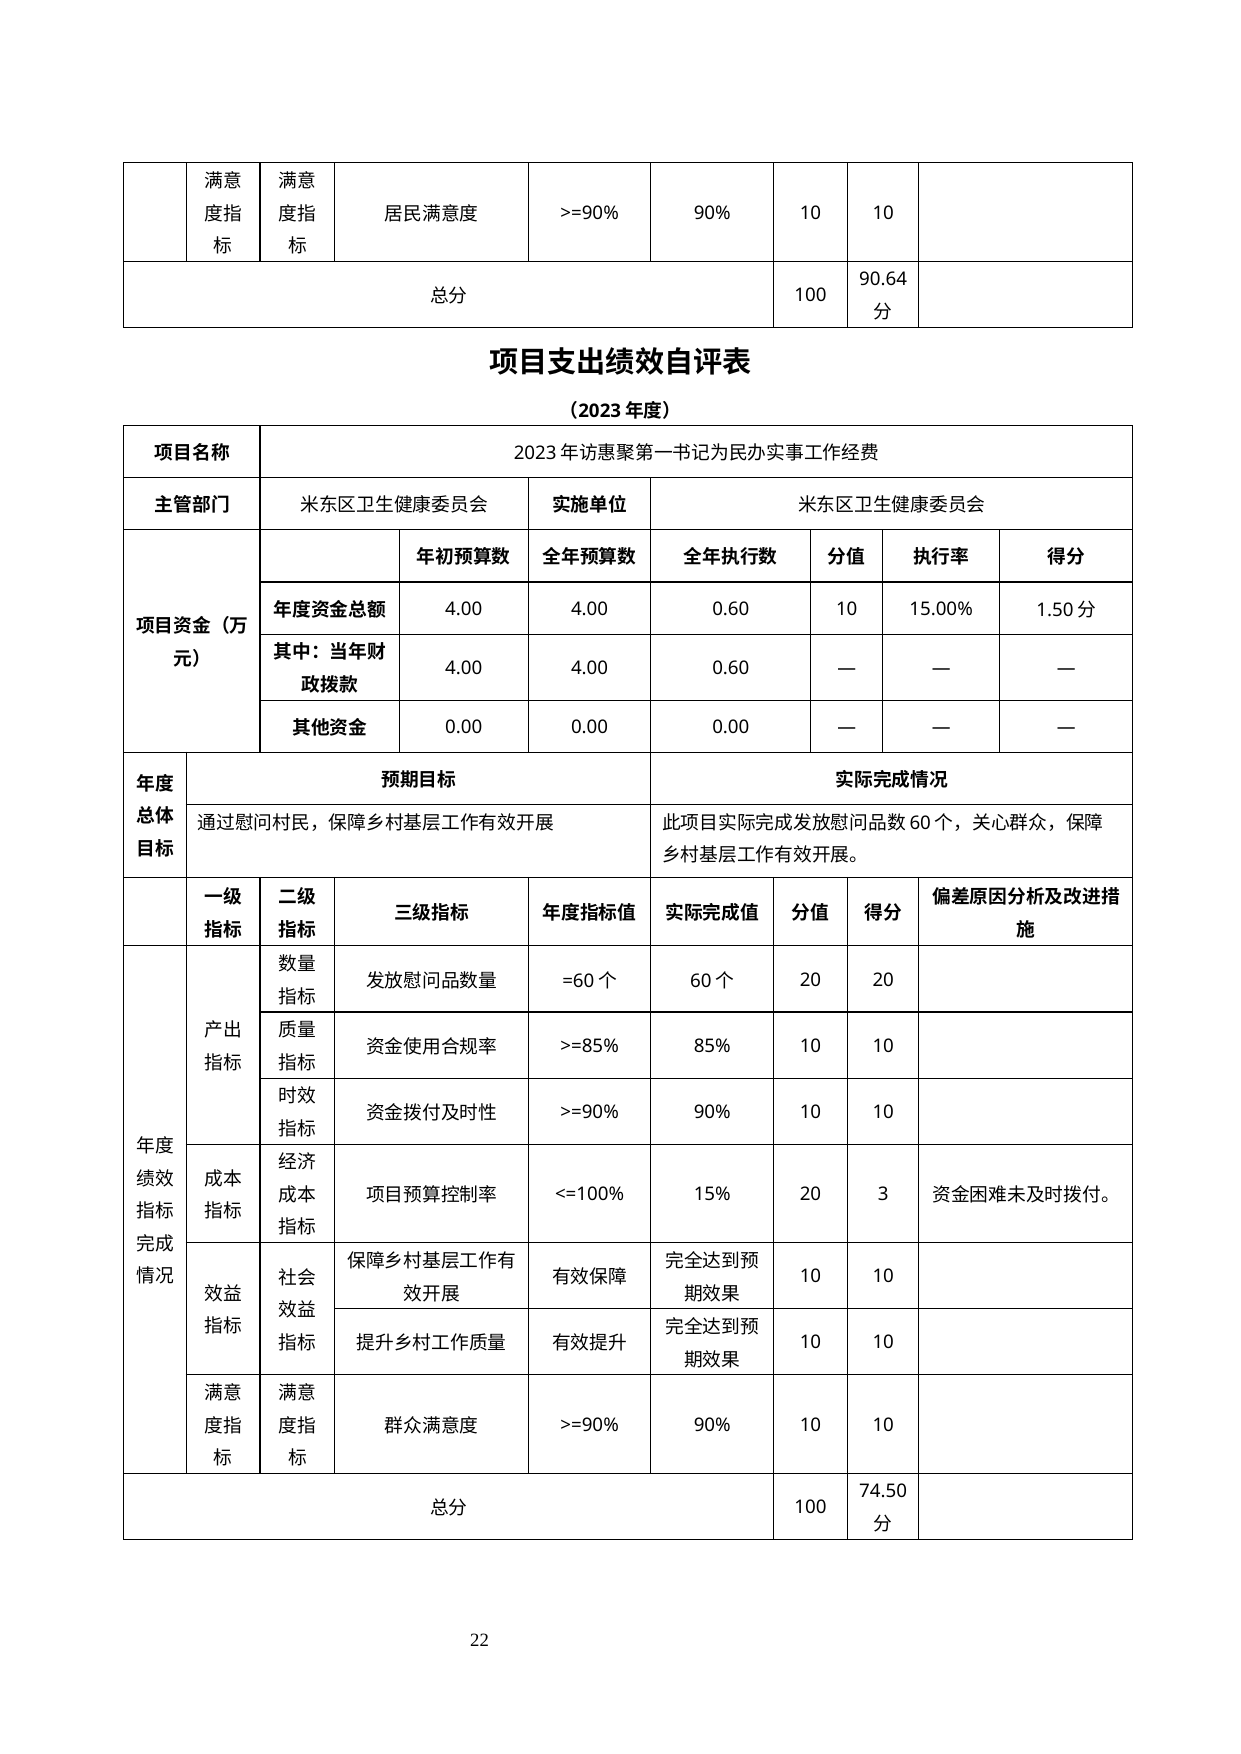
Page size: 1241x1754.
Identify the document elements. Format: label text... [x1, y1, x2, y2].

table_cell 偏差原因分析及改进措施 [919, 878, 1132, 945]
table_cell 预期目标 [187, 753, 650, 804]
table_cell 90% [651, 1079, 773, 1143]
table_cell 资金困难未及时拨付。 [919, 1145, 1132, 1242]
table_cell 90.64分 [848, 262, 918, 327]
table_cell 85% [651, 1013, 773, 1077]
table_cell — [883, 635, 999, 699]
table_cell [261, 530, 399, 581]
table_cell 成本指标 [187, 1145, 259, 1242]
table_cell — [811, 701, 882, 752]
table_cell 0.60 [651, 583, 810, 633]
table_cell 效益指标 [187, 1243, 259, 1374]
table_cell — [811, 635, 882, 699]
table_cell 三级指标 [335, 878, 528, 945]
table_cell 经济成本指标 [261, 1145, 334, 1242]
table_cell =60个 [529, 946, 650, 1011]
table_cell 100 [774, 262, 847, 327]
table_cell 产出指标 [187, 946, 259, 1143]
table_cell >=85% [529, 1013, 650, 1077]
table_cell 全年执行数 [651, 530, 810, 581]
table_cell 0.00 [529, 701, 650, 752]
table_cell 90% [651, 163, 773, 261]
table_cell >=90% [529, 1375, 650, 1473]
table_cell 年度总体目标 [124, 753, 186, 877]
table_cell 年度指标值 [529, 878, 650, 945]
table_cell 1.50分 [1000, 583, 1132, 633]
table_cell 10 [774, 163, 847, 261]
table_cell 主管部门 [124, 478, 259, 529]
table_cell >=90% [529, 1079, 650, 1143]
table_cell 满意度指标 [187, 1375, 259, 1473]
table_cell [919, 946, 1132, 1011]
table_cell [124, 878, 186, 945]
table_cell 一级指标 [187, 878, 259, 945]
table_cell 米东区卫生健康委员会 [261, 478, 528, 529]
table_cell 实施单位 [529, 478, 650, 529]
table_cell 米东区卫生健康委员会 [651, 478, 1132, 529]
table_cell 4.00 [400, 635, 528, 699]
table_cell — [1000, 701, 1132, 752]
table_cell 项目资金（万元） [124, 530, 259, 752]
table_cell 0.00 [400, 701, 528, 752]
table_cell 分值 [774, 878, 847, 945]
table_cell >=90% [529, 163, 650, 261]
table_cell 提升乡村工作质量 [335, 1309, 528, 1374]
table_cell 其他资金 [261, 701, 399, 752]
table_cell 10 [774, 1243, 847, 1308]
table_cell 完全达到预期效果 [651, 1243, 773, 1308]
table_cell 其中：当年财政拨款 [261, 635, 399, 699]
table_cell 20 [848, 946, 918, 1011]
table_cell 15.00% [883, 583, 999, 633]
table_cell 总分 [124, 1474, 773, 1539]
table_cell 10 [811, 583, 882, 633]
table_cell [919, 1243, 1132, 1308]
table_cell 满意度指标 [261, 163, 334, 261]
table_cell 有效保障 [529, 1243, 650, 1308]
text （2023年度） [187, 393, 1053, 425]
table_cell 10 [848, 1243, 918, 1308]
table_cell 满意度指标 [261, 1375, 334, 1473]
table_cell 60个 [651, 946, 773, 1011]
table_cell 此项目实际完成发放慰问品数60个，关心群众，保障乡村基层工作有效开展。 [651, 805, 1132, 877]
table_cell 分值 [811, 530, 882, 581]
table_cell 数量指标 [261, 946, 334, 1011]
table_cell 全年预算数 [529, 530, 650, 581]
table_cell 资金使用合规率 [335, 1013, 528, 1077]
table_cell 10 [848, 1079, 918, 1143]
table_cell 完全达到预期效果 [651, 1309, 773, 1374]
table_cell 实际完成情况 [651, 753, 1132, 804]
table_cell <=100% [529, 1145, 650, 1242]
table_cell 满意度指标 [187, 163, 259, 261]
table_cell 二级指标 [261, 878, 334, 945]
table_cell 得分 [1000, 530, 1132, 581]
table_cell 20 [774, 1145, 847, 1242]
table_cell 74.50分 [848, 1474, 918, 1539]
table_cell 群众满意度 [335, 1375, 528, 1473]
table_cell 3 [848, 1145, 918, 1242]
table_header 项目名称 [124, 426, 259, 477]
table_cell 0.00 [651, 701, 810, 752]
table_cell 资金拨付及时性 [335, 1079, 528, 1143]
table_cell 10 [848, 1309, 918, 1374]
table_cell 10 [848, 1013, 918, 1077]
table_cell 居民满意度 [335, 163, 528, 261]
table_cell [919, 1079, 1132, 1143]
table_cell 保障乡村基层工作有效开展 [335, 1243, 528, 1308]
table_cell 年初预算数 [400, 530, 528, 581]
table_cell 项目预算控制率 [335, 1145, 528, 1242]
table_cell [919, 163, 1132, 261]
table_cell 4.00 [529, 635, 650, 699]
table_cell 执行率 [883, 530, 999, 581]
table_cell 0.60 [651, 635, 810, 699]
table_cell [919, 1375, 1132, 1473]
table_cell 总分 [124, 262, 773, 327]
table_cell 10 [774, 1375, 847, 1473]
table_cell 10 [848, 163, 918, 261]
table_cell — [1000, 635, 1132, 699]
table_cell 10 [848, 1375, 918, 1473]
table_cell 90% [651, 1375, 773, 1473]
table_cell 有效提升 [529, 1309, 650, 1374]
table_cell 通过慰问村民，保障乡村基层工作有效开展 [187, 805, 650, 877]
table_cell 4.00 [529, 583, 650, 633]
table_cell [919, 1309, 1132, 1374]
table_cell [919, 1474, 1132, 1539]
table_cell 20 [774, 946, 847, 1011]
table_cell 年度资金总额 [261, 583, 399, 633]
table_cell 发放慰问品数量 [335, 946, 528, 1011]
table_cell 10 [774, 1309, 847, 1374]
table_cell 得分 [848, 878, 918, 945]
table_cell 4.00 [400, 583, 528, 633]
table_cell 质量指标 [261, 1013, 334, 1077]
table_cell 年度绩效指标完成情况 [124, 946, 186, 1473]
table_cell [919, 262, 1132, 327]
table_cell 10 [774, 1079, 847, 1143]
table_cell 100 [774, 1474, 847, 1539]
table_cell [919, 1013, 1132, 1077]
table_cell 时效指标 [261, 1079, 334, 1143]
table_cell 15% [651, 1145, 773, 1242]
table_cell — [883, 701, 999, 752]
table_cell 社会效益指标 [261, 1243, 334, 1374]
table_cell 实际完成值 [651, 878, 773, 945]
table_cell 10 [774, 1013, 847, 1077]
table_header 2023年访惠聚第一书记为民办实事工作经费 [261, 426, 1132, 477]
text 项目支出绩效自评表 [187, 328, 1053, 393]
